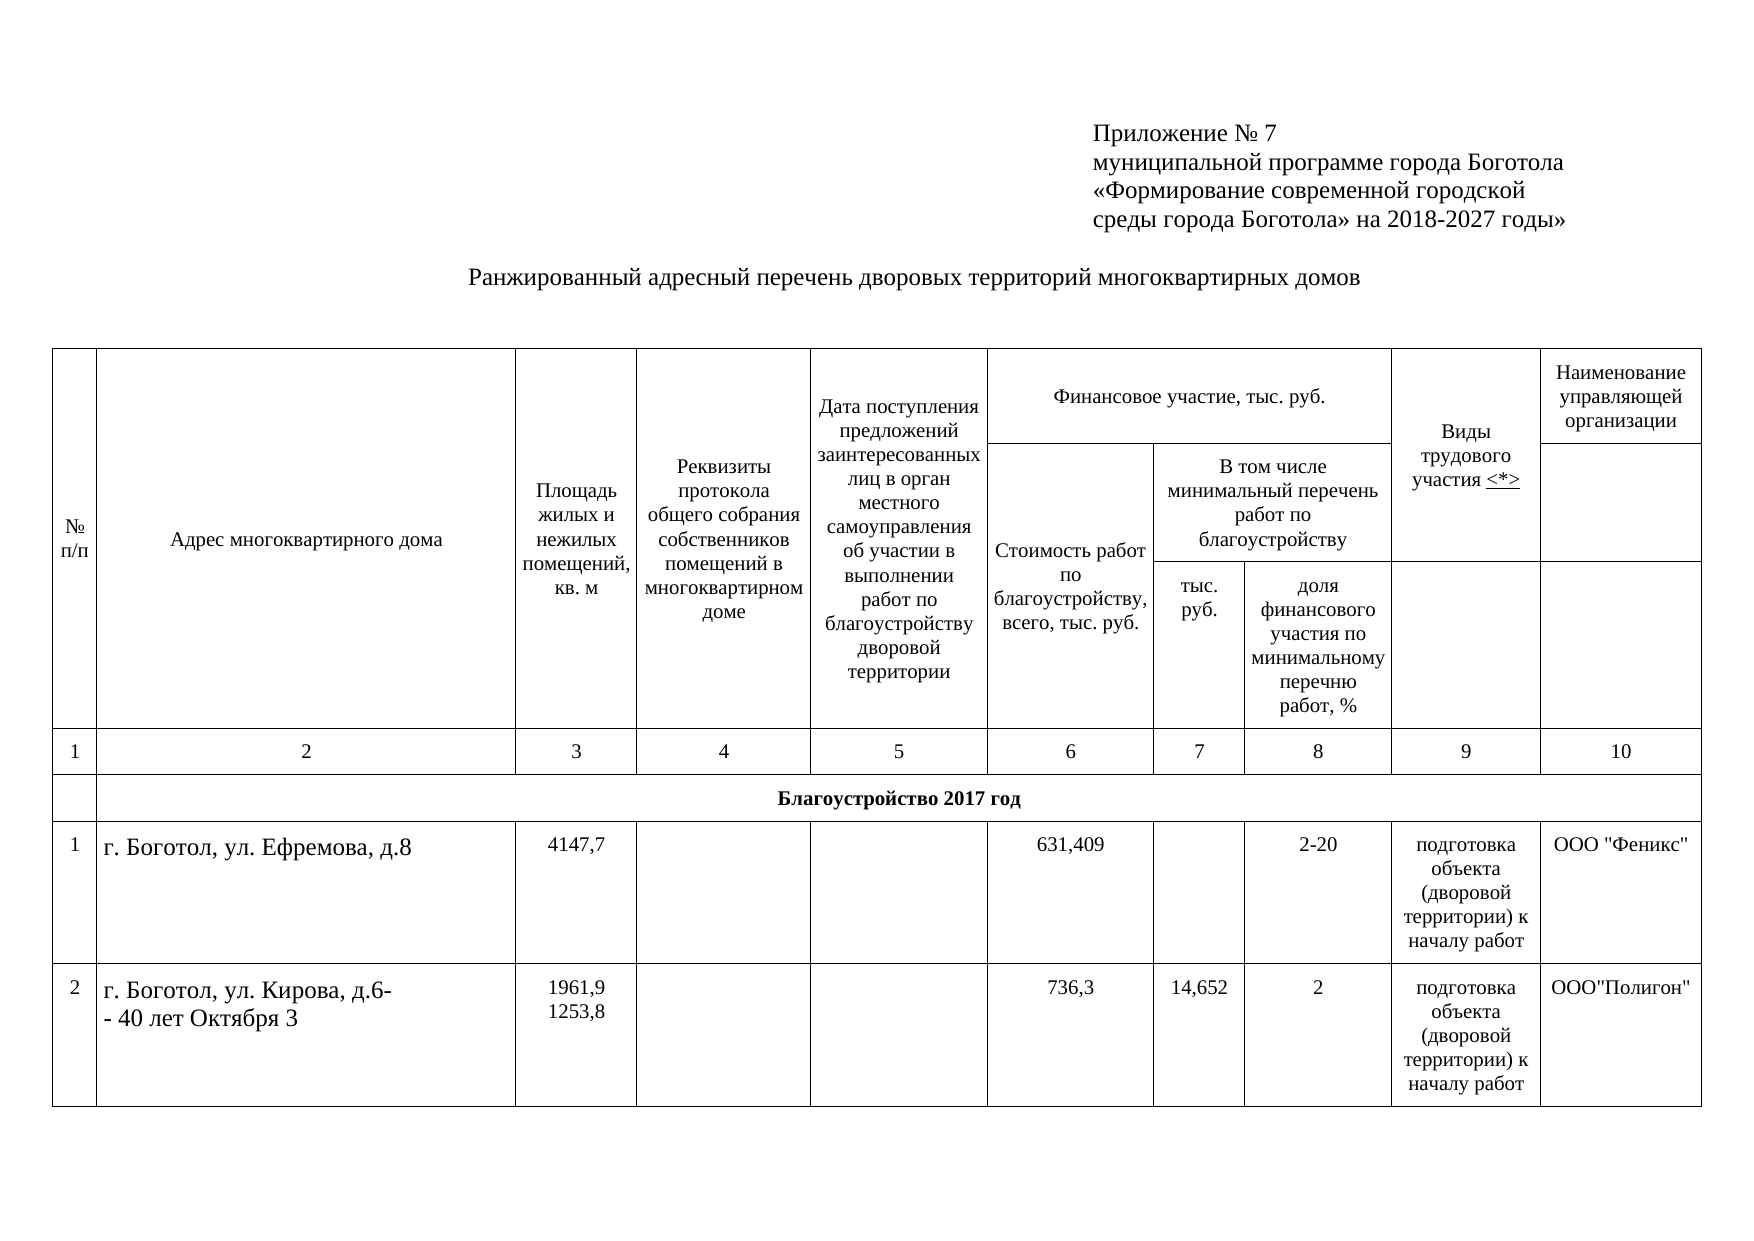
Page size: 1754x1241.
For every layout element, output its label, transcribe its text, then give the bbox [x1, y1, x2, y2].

table_cell 2 [1245, 964, 1391, 1106]
table_cell [1541, 562, 1701, 728]
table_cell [1392, 964, 1540, 1106]
table_cell 5 [811, 729, 987, 774]
table_cell 1 [53, 729, 96, 774]
table_cell 3 [516, 729, 636, 774]
table_header № п/п [53, 349, 96, 728]
table_header Адрес многоквартирного дома [97, 349, 515, 728]
text «Формирование современной городской [118, 176, 1636, 204]
table_cell Благоустройство 2017 год [97, 775, 1701, 821]
table_cell [811, 964, 987, 1106]
table_header Дата поступления предложений заинтересованных лиц в орган местного самоуправления об участии в выполнении работ по благоустройству дворовой территории [811, 349, 987, 728]
table_cell 736,3 [988, 964, 1153, 1106]
table_header Реквизиты протокола общего собрания собственников помещений в многоквартирном доме [637, 349, 810, 728]
table_header Наименование управляющей организации [1541, 349, 1701, 443]
table_cell [811, 822, 987, 963]
text Ранжированный адресный перечень дворовых территорий многоквартирных домов [118, 262, 1636, 291]
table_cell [1392, 822, 1540, 963]
table_cell 631,409 [988, 822, 1153, 963]
table_header Виды трудового участия <*> [1392, 349, 1540, 561]
table_cell 4 [637, 729, 810, 774]
table_cell ООО"Полигон" [1541, 964, 1701, 1106]
table_cell 8 [1245, 729, 1391, 774]
table_cell 4147,7 [516, 822, 636, 963]
text среды города Боготола» на 2018-2027 годы» [118, 204, 1636, 233]
table_cell [53, 775, 96, 821]
table_cell [1392, 562, 1540, 728]
table_header Площадь жилых и нежилых помещений, кв. м [516, 349, 636, 728]
table_cell 2 [97, 729, 515, 774]
text Приложение № 7 [118, 118, 1636, 147]
table_cell тыс. руб. [1154, 562, 1244, 728]
table_cell 10 [1541, 729, 1701, 774]
table_cell [637, 822, 810, 963]
table_cell ООО "Феникс" [1541, 822, 1701, 963]
table_cell [637, 964, 810, 1106]
table_cell г. Боготол, ул. Ефремова, д.8 [97, 822, 515, 963]
table_cell 7 [1154, 729, 1244, 774]
table_cell 2-20 [1245, 822, 1391, 963]
table_cell 2 [53, 964, 96, 1106]
table_cell доля финансового участия по минимальному перечню работ, % [1245, 562, 1391, 728]
table_cell В том числе минимальный перечень работ по благоустройству [1154, 444, 1391, 561]
table_header Финансовое участие, тыс. руб. [988, 349, 1391, 443]
table_cell 9 [1392, 729, 1540, 774]
table_cell Стоимость работ по благоустройству, всего, тыс. руб. [988, 444, 1153, 728]
text муниципальной программе города Боготола [118, 147, 1636, 176]
table_cell 1961,9 1253,8 [516, 964, 636, 1106]
table_cell 1 [53, 822, 96, 963]
table_cell [1541, 444, 1701, 561]
table_cell г. Боготол, ул. Кирова, д.6- - 40 лет Октября 3 [97, 964, 515, 1106]
table_cell 6 [988, 729, 1153, 774]
table_cell [1154, 822, 1244, 963]
table_cell 14,652 [1154, 964, 1244, 1106]
